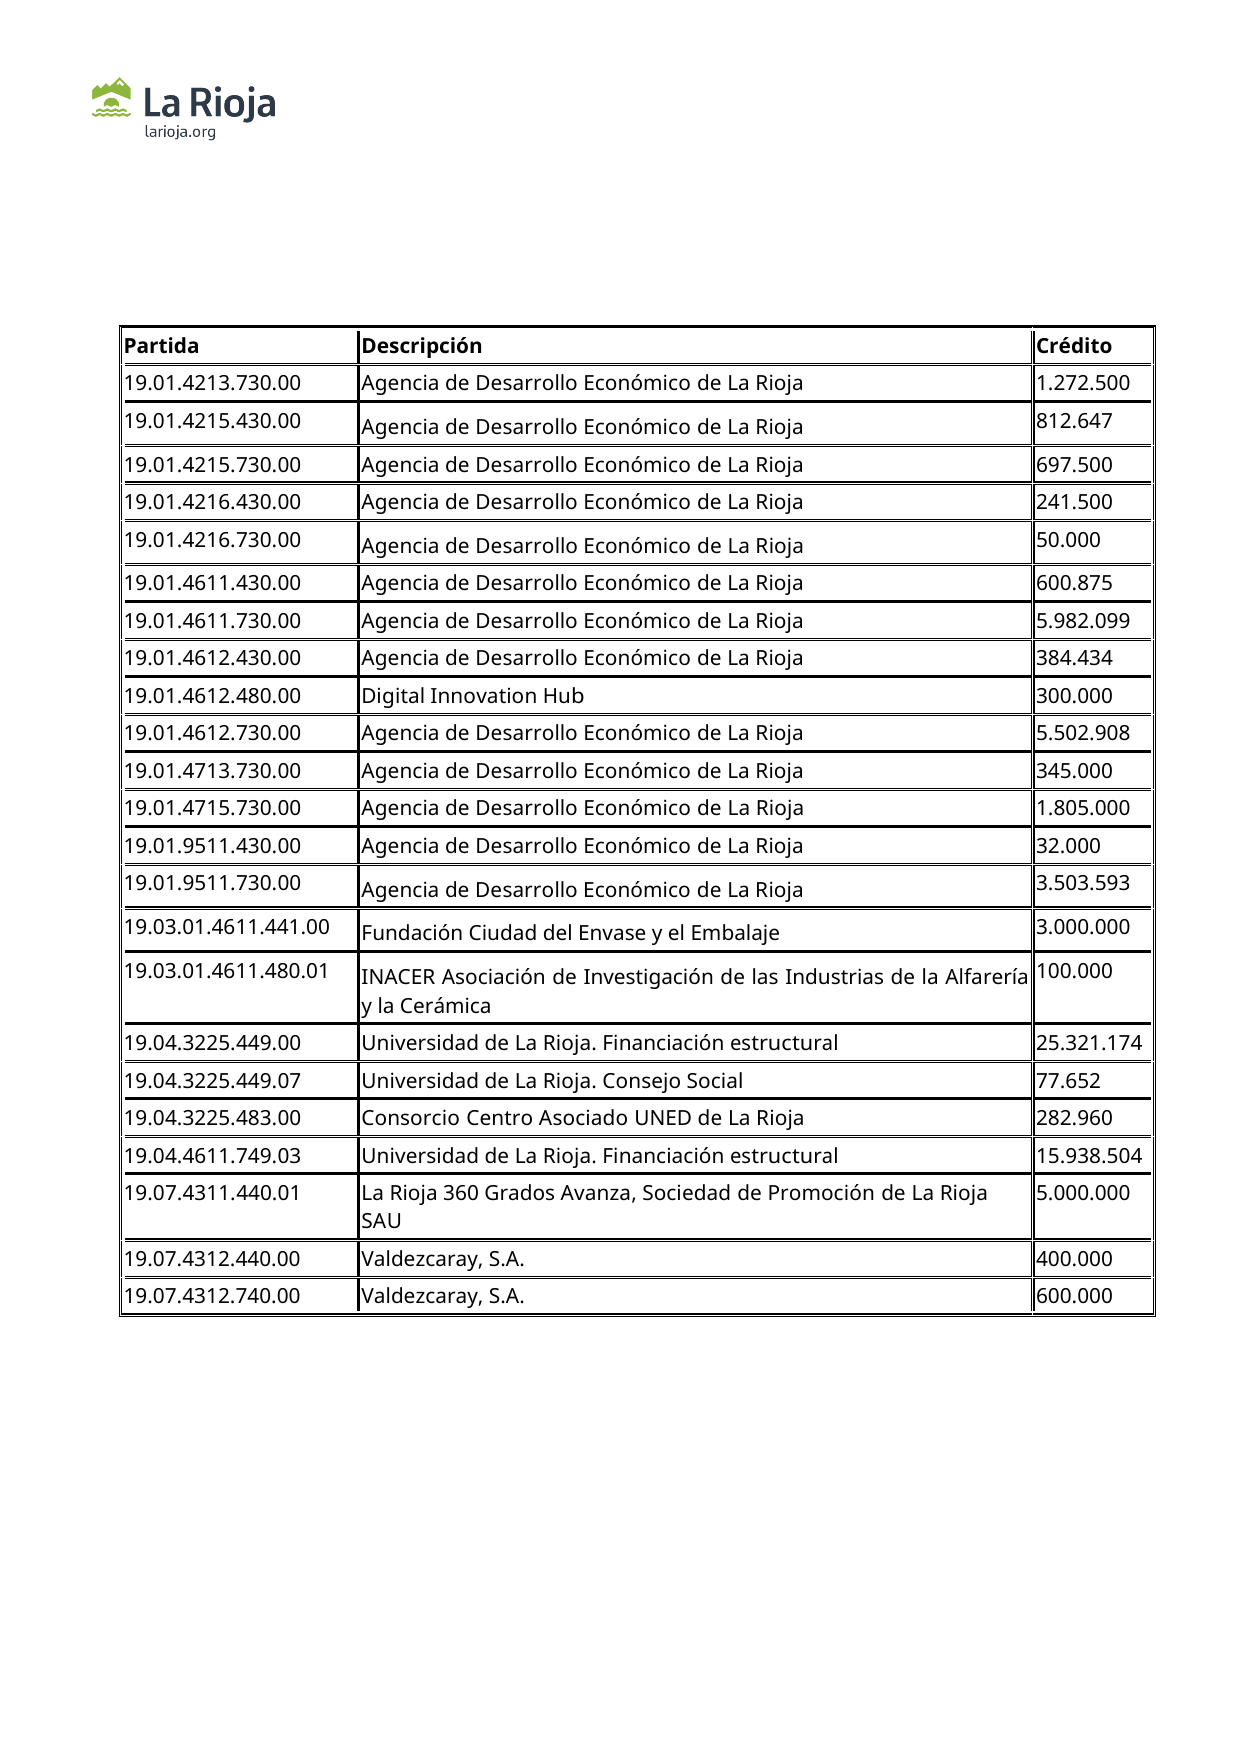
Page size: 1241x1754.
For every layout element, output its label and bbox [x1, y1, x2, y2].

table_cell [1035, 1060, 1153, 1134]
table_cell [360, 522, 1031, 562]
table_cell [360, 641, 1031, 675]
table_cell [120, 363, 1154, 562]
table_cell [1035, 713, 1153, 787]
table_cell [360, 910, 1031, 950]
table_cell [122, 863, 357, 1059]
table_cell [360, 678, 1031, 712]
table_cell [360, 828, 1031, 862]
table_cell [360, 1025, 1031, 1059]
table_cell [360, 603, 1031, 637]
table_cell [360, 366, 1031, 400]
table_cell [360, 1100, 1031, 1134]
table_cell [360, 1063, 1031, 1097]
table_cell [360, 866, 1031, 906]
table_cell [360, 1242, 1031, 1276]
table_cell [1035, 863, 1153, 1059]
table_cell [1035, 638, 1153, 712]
picture [0, 0, 1241, 236]
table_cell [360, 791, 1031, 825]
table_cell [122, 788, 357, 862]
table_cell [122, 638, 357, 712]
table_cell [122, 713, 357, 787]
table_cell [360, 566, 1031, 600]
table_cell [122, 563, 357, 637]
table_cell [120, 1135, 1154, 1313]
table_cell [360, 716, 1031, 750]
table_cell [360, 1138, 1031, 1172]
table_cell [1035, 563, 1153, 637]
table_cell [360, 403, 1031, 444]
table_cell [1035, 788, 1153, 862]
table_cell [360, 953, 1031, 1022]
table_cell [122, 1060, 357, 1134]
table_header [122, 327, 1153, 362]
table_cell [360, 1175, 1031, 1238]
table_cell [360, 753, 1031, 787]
